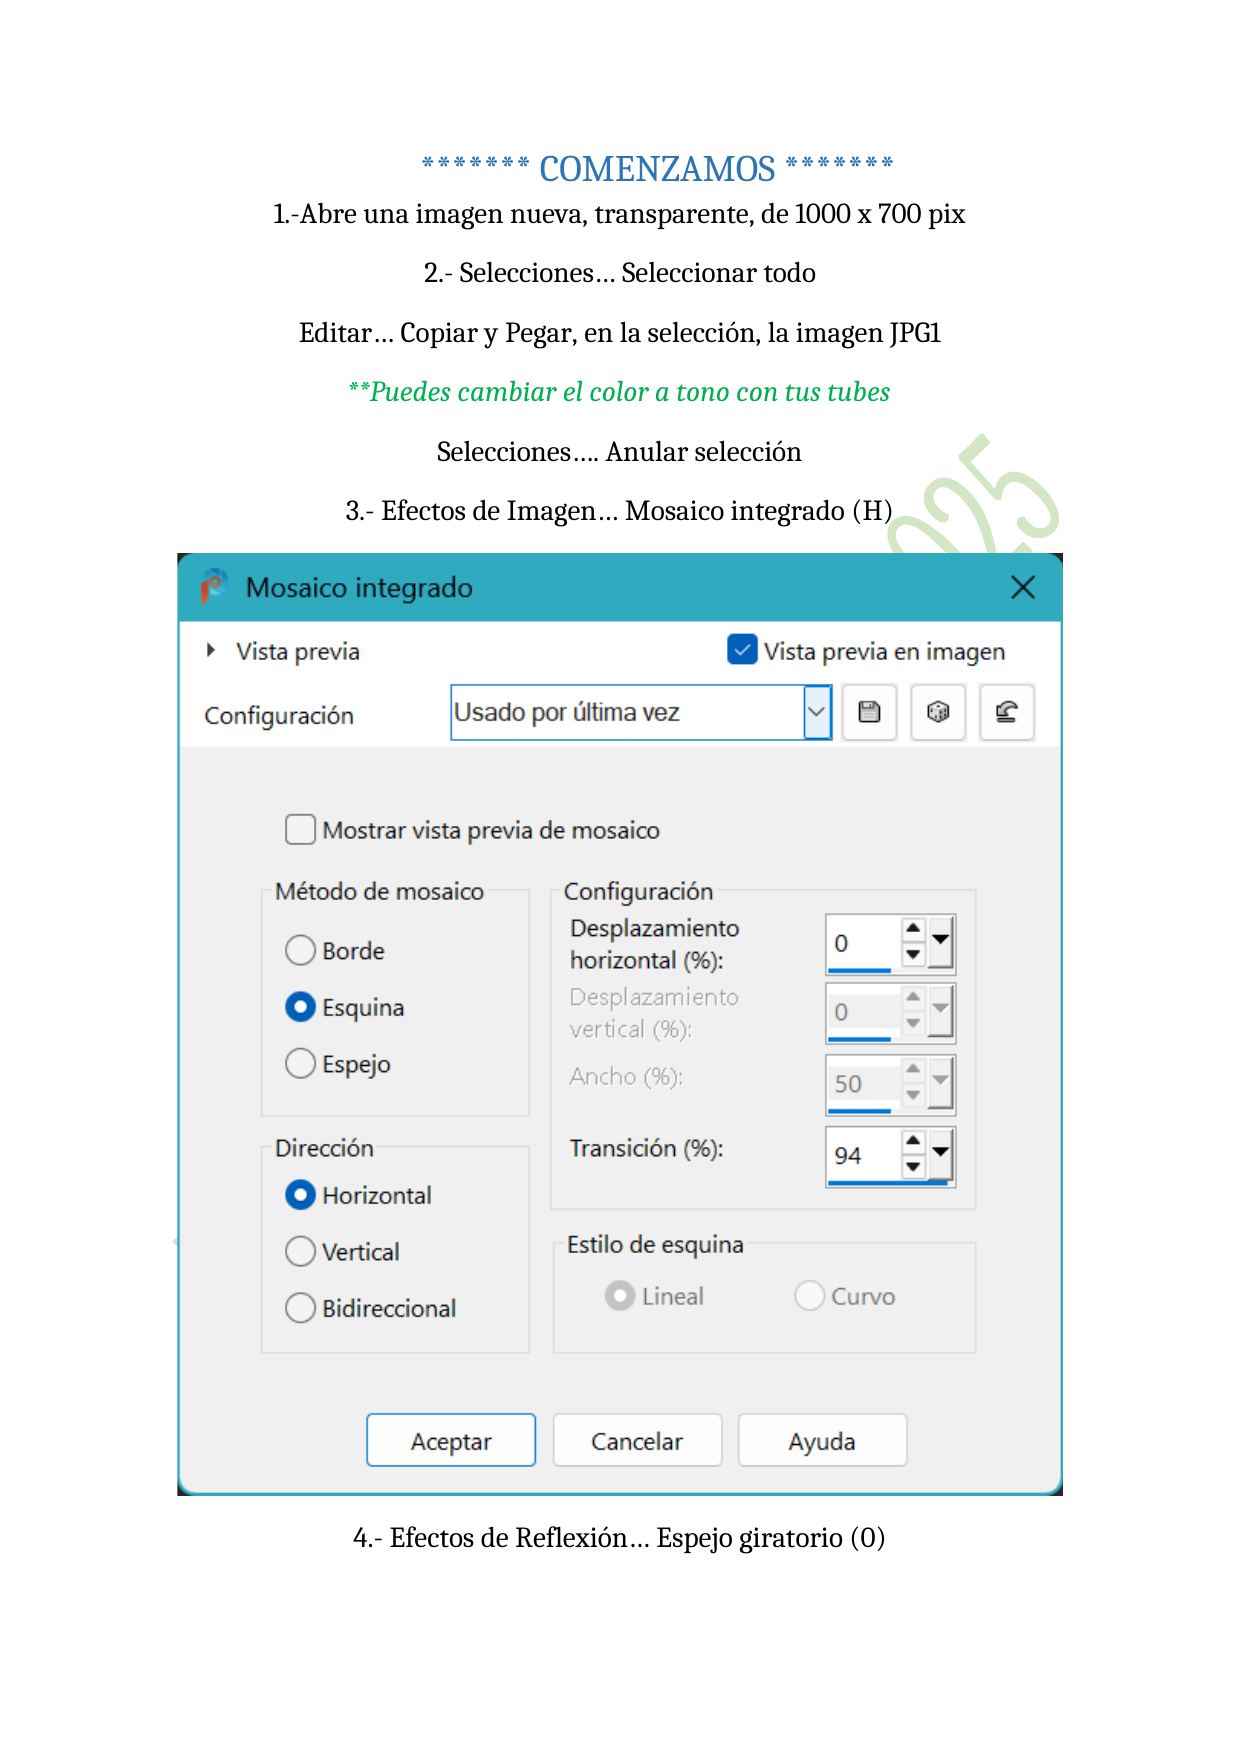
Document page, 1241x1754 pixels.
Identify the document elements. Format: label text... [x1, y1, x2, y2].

text **Puedes cambiar el color a tono con tus tubes [177, 375, 1063, 409]
text 3.- Efectos de Imagen… Mosaico integrado (H) [177, 494, 1063, 528]
text Editar… Copiar y Pegar, en la selección, la imagen JPG1 [177, 316, 1063, 349]
text 1.-Abre una imagen nueva, transparente, de 1000 x 700 pix [177, 197, 1063, 231]
text Selecciones…. Anular selección [177, 435, 1063, 468]
picture [177, 553, 1063, 1496]
text 2.- Selecciones… Seleccionar todo [177, 257, 1063, 290]
text 4.- Efectos de Reflexión… Espejo giratorio (0) [177, 1522, 1063, 1555]
subtitle ******* COMENZAMOS ******* [252, 148, 1063, 191]
